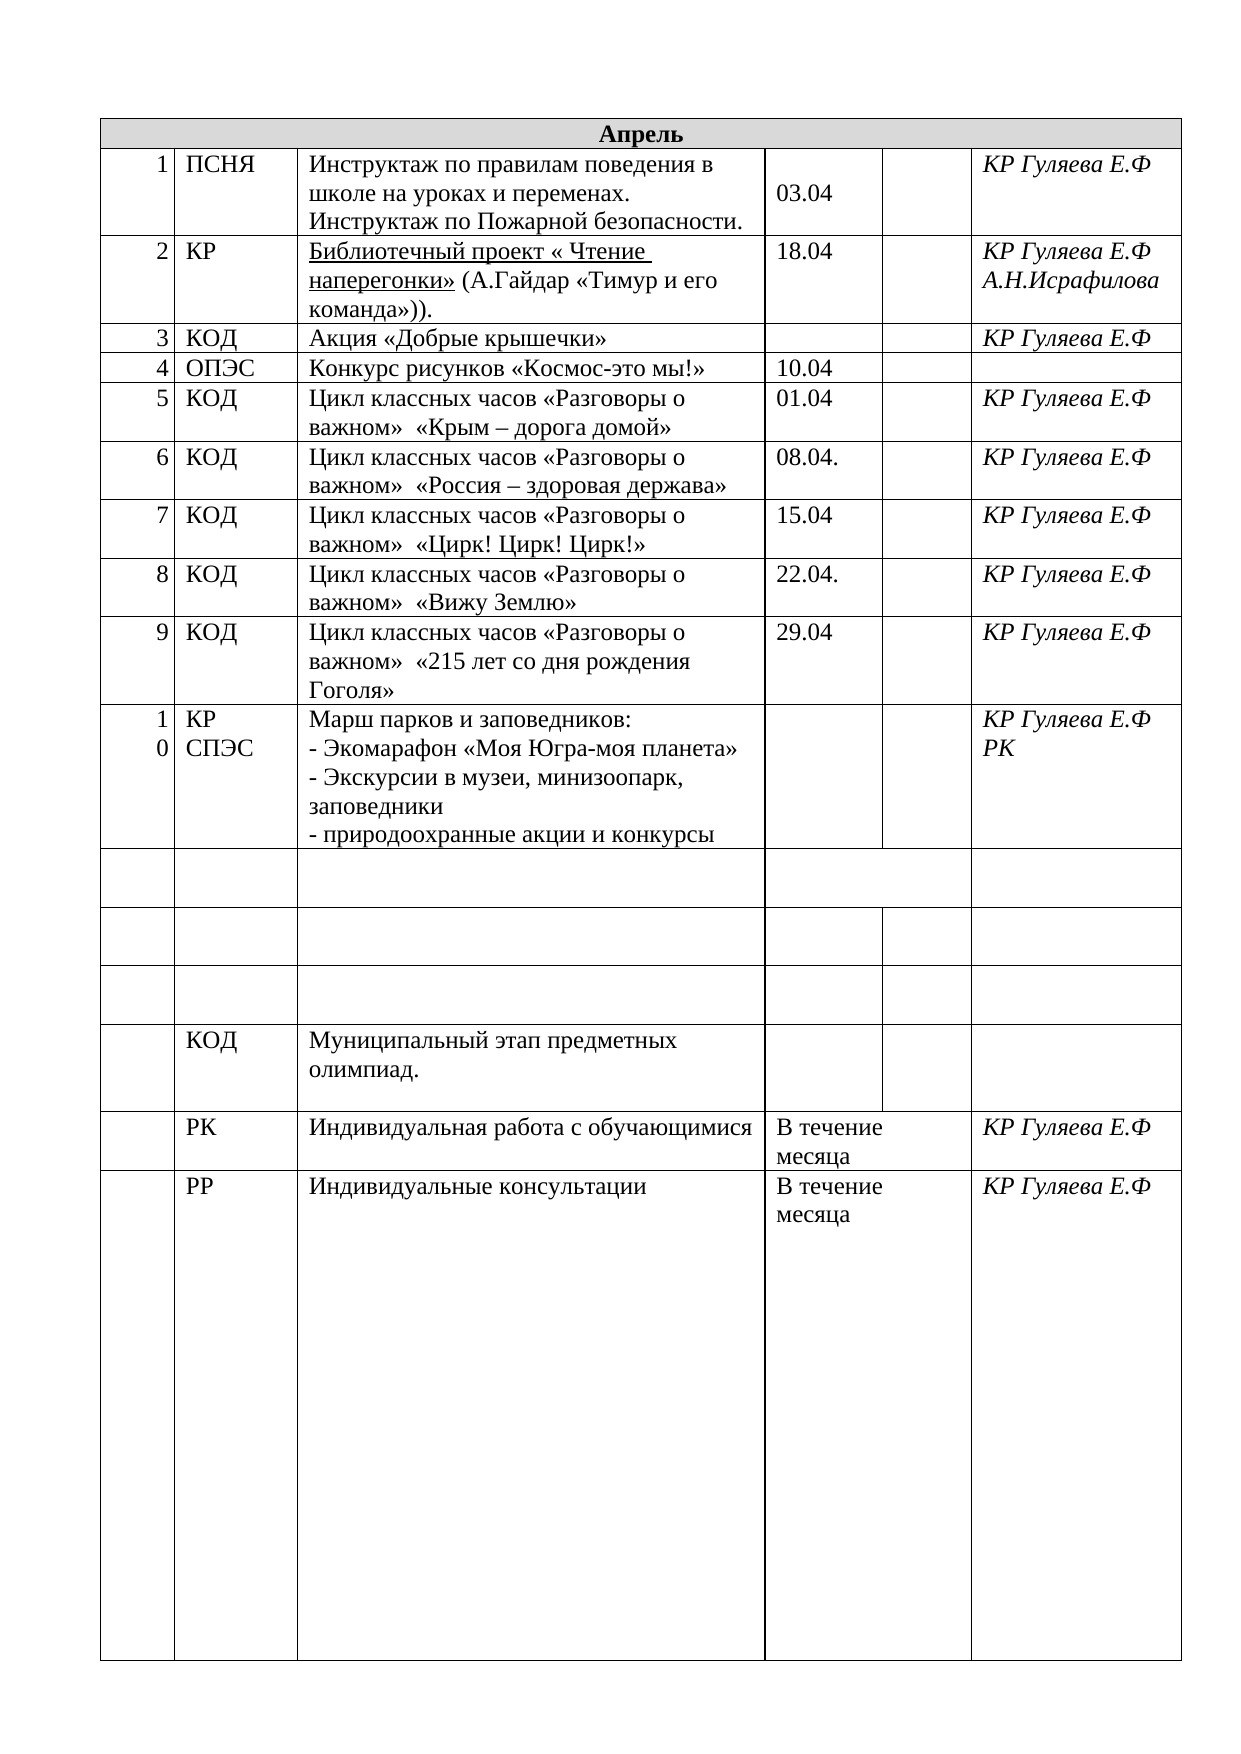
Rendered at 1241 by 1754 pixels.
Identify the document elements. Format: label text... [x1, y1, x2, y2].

table_cell 1 [101, 149, 174, 235]
table_cell 01.04 [766, 383, 882, 441]
table_cell [883, 966, 971, 1024]
table_cell КОД [175, 383, 297, 441]
table_cell [883, 559, 971, 616]
table_cell [101, 1025, 174, 1111]
table_cell [883, 500, 971, 558]
table_cell [175, 849, 297, 907]
table_cell КОД [175, 617, 297, 703]
table_cell [972, 1025, 1181, 1111]
table_cell КОД [175, 559, 297, 616]
table_cell [883, 1025, 971, 1111]
table_cell Цикл классных часов «Разговоры о важном» «215 лет со дня рождения Гоголя» [298, 617, 764, 703]
table_cell [883, 705, 971, 848]
table_cell [972, 908, 1181, 965]
table_cell В течение месяца [766, 1171, 971, 1659]
table_cell Цикл классных часов «Разговоры о важном» «Вижу Землю» [298, 559, 764, 616]
table_cell [101, 1171, 174, 1659]
table_cell [766, 908, 882, 965]
table_cell [175, 908, 297, 965]
table_cell КР Гуляева Е.Ф [972, 149, 1181, 235]
table_cell [298, 908, 764, 965]
table_cell [883, 442, 971, 499]
table_cell 2 [101, 236, 174, 322]
table_cell КР Гуляева Е.Ф РК [972, 705, 1181, 848]
table_cell 10.04 [766, 353, 882, 382]
table_cell КР СПЭС [175, 705, 297, 848]
table_cell [883, 908, 971, 965]
table_cell [883, 383, 971, 441]
table_cell [101, 908, 174, 965]
table_cell 03.04 [766, 149, 882, 235]
table_cell РК [175, 1112, 297, 1170]
table_cell [766, 705, 882, 848]
table_cell [972, 353, 1181, 382]
table_cell Инструктаж по правилам поведения в школе на уроках и переменах. Инструктаж по Пожарной безопасности. [298, 149, 764, 235]
table_cell 9 [101, 617, 174, 703]
table_cell 18.04 [766, 236, 882, 322]
table_cell 08.04. [766, 442, 882, 499]
table_cell [766, 324, 882, 352]
table_cell КР Гуляева Е.Ф [972, 324, 1181, 352]
table_cell Цикл классных часов «Разговоры о важном» «Россия – здоровая держава» [298, 442, 764, 499]
table_cell [972, 849, 1181, 907]
table_cell 29.04 [766, 617, 882, 703]
table_cell КР Гуляева Е.Ф [972, 442, 1181, 499]
table_cell Акция «Добрые крышечки» [298, 324, 764, 352]
table_cell [883, 324, 971, 352]
table_cell Индивидуальная работа с обучающимися [298, 1112, 764, 1170]
table_cell [298, 849, 764, 907]
table_cell Цикл классных часов «Разговоры о важном» «Крым – дорога домой» [298, 383, 764, 441]
table_cell КР Гуляева Е.Ф [972, 500, 1181, 558]
table_cell [101, 849, 174, 907]
table_cell 5 [101, 383, 174, 441]
table_cell 7 [101, 500, 174, 558]
table_cell ПСНЯ [175, 149, 297, 235]
table_cell Библиотечный проект « Чтение наперегонки» (А.Гайдар «Тимур и его команда»)). [298, 236, 764, 322]
table_cell [883, 236, 971, 322]
table_cell [883, 617, 971, 703]
table_cell 8 [101, 559, 174, 616]
table_cell РР [175, 1171, 297, 1659]
table_cell Марш парков и заповедников: - Экомарафон «Моя Югра-моя планета» - Экскурсии в музеи, минизоопарк, заповедники - природоохранные акции и конкурсы [298, 705, 764, 848]
table_cell Конкурс рисунков «Космос-это мы!» [298, 353, 764, 382]
table_cell КОД [175, 324, 297, 352]
table_cell КР Гуляева Е.Ф [972, 1171, 1181, 1659]
table_cell 10 [101, 705, 174, 848]
table_cell [101, 966, 174, 1024]
table_cell ОПЭС [175, 353, 297, 382]
table_cell Цикл классных часов «Разговоры о важном» «Цирк! Цирк! Цирк!» [298, 500, 764, 558]
table_cell В течение месяца [766, 1112, 971, 1170]
table_cell [766, 966, 882, 1024]
table_cell КР [175, 236, 297, 322]
table_cell КОД [175, 500, 297, 558]
table_cell Муниципальный этап предметных олимпиад. [298, 1025, 764, 1111]
table_cell [298, 966, 764, 1024]
table_cell [972, 966, 1181, 1024]
table_cell КР Гуляева Е.Ф [972, 383, 1181, 441]
table_cell 6 [101, 442, 174, 499]
table_cell [883, 353, 971, 382]
table_cell [175, 966, 297, 1024]
table_cell КР Гуляева Е.Ф [972, 559, 1181, 616]
table_cell КОД [175, 442, 297, 499]
table_header Апрель [101, 119, 1181, 148]
table_cell [766, 849, 971, 907]
table_cell КР Гуляева Е.Ф [972, 617, 1181, 703]
table_cell Индивидуальные консультации [298, 1171, 764, 1659]
table_cell КР Гуляева Е.Ф А.Н.Исрафилова [972, 236, 1181, 322]
table_cell КР Гуляева Е.Ф [972, 1112, 1181, 1170]
table_cell 3 [101, 324, 174, 352]
table_cell [883, 149, 971, 235]
table_cell [766, 1025, 882, 1111]
table_cell 22.04. [766, 559, 882, 616]
table_cell 4 [101, 353, 174, 382]
table_cell 15.04 [766, 500, 882, 558]
table_cell [101, 1112, 174, 1170]
table_cell КОД [175, 1025, 297, 1111]
